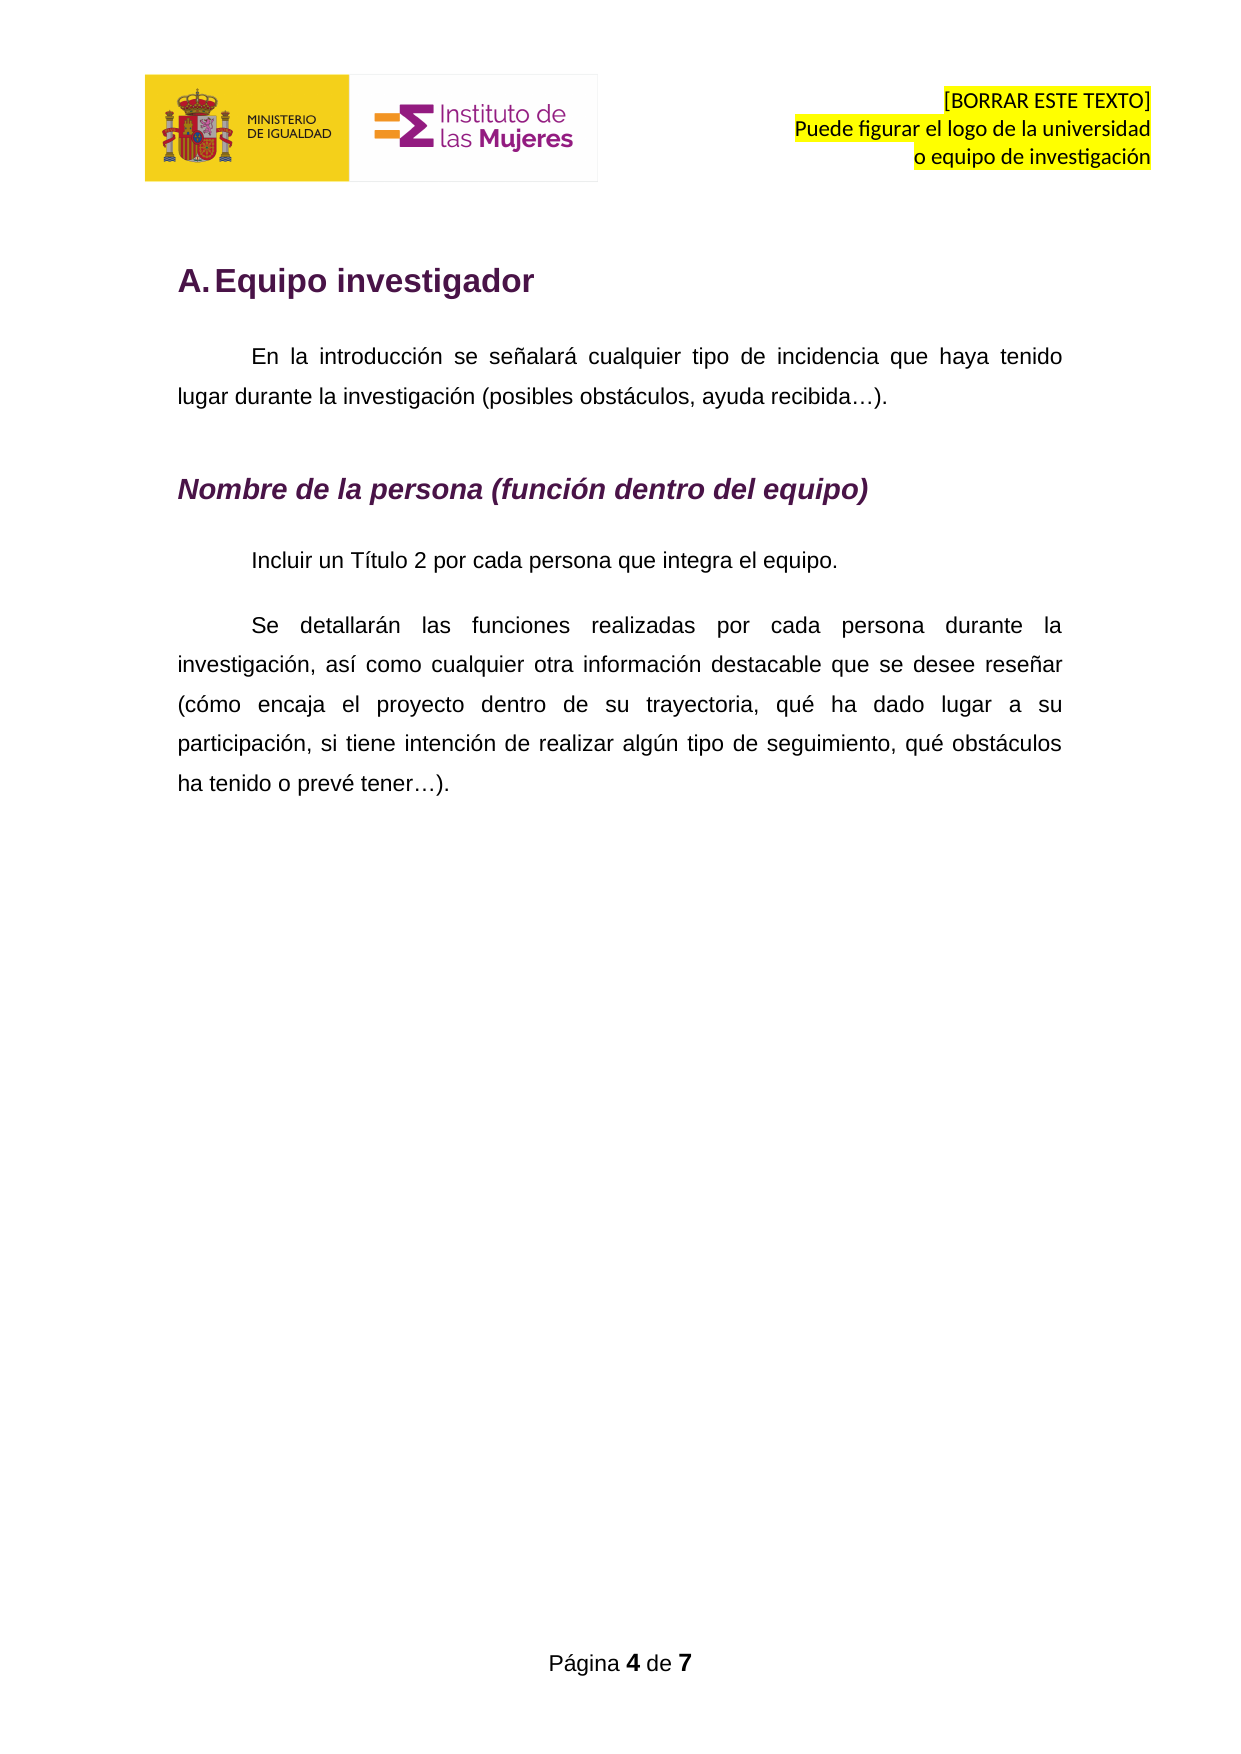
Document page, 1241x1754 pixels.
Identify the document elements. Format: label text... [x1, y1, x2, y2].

picture [144, 73, 599, 183]
text Se detallarán las funciones realizadas por cada persona durante la investigación, así como cualquier otra información destacable que se desee reseñar (cómo encaja el proyecto dentro de su trayectoria, qué ha dado lugar a su participación, si tiene intención de realizar algún tipo de seguimiento, qué obstáculos ha tenido o prevé tener…). [177, 612, 1063, 796]
subtitle Equipo investigador [177, 261, 1063, 299]
text En la introducción se señalará cualquier tipo de incidencia que haya tenido lugar durante la investigación (posibles obstáculos, ayuda recibida…). [177, 343, 1063, 409]
text Incluir un Título 2 por cada persona que integra el equipo. [177, 547, 1063, 574]
subtitle Nombre de la persona (función dentro del equipo) [177, 472, 1063, 506]
